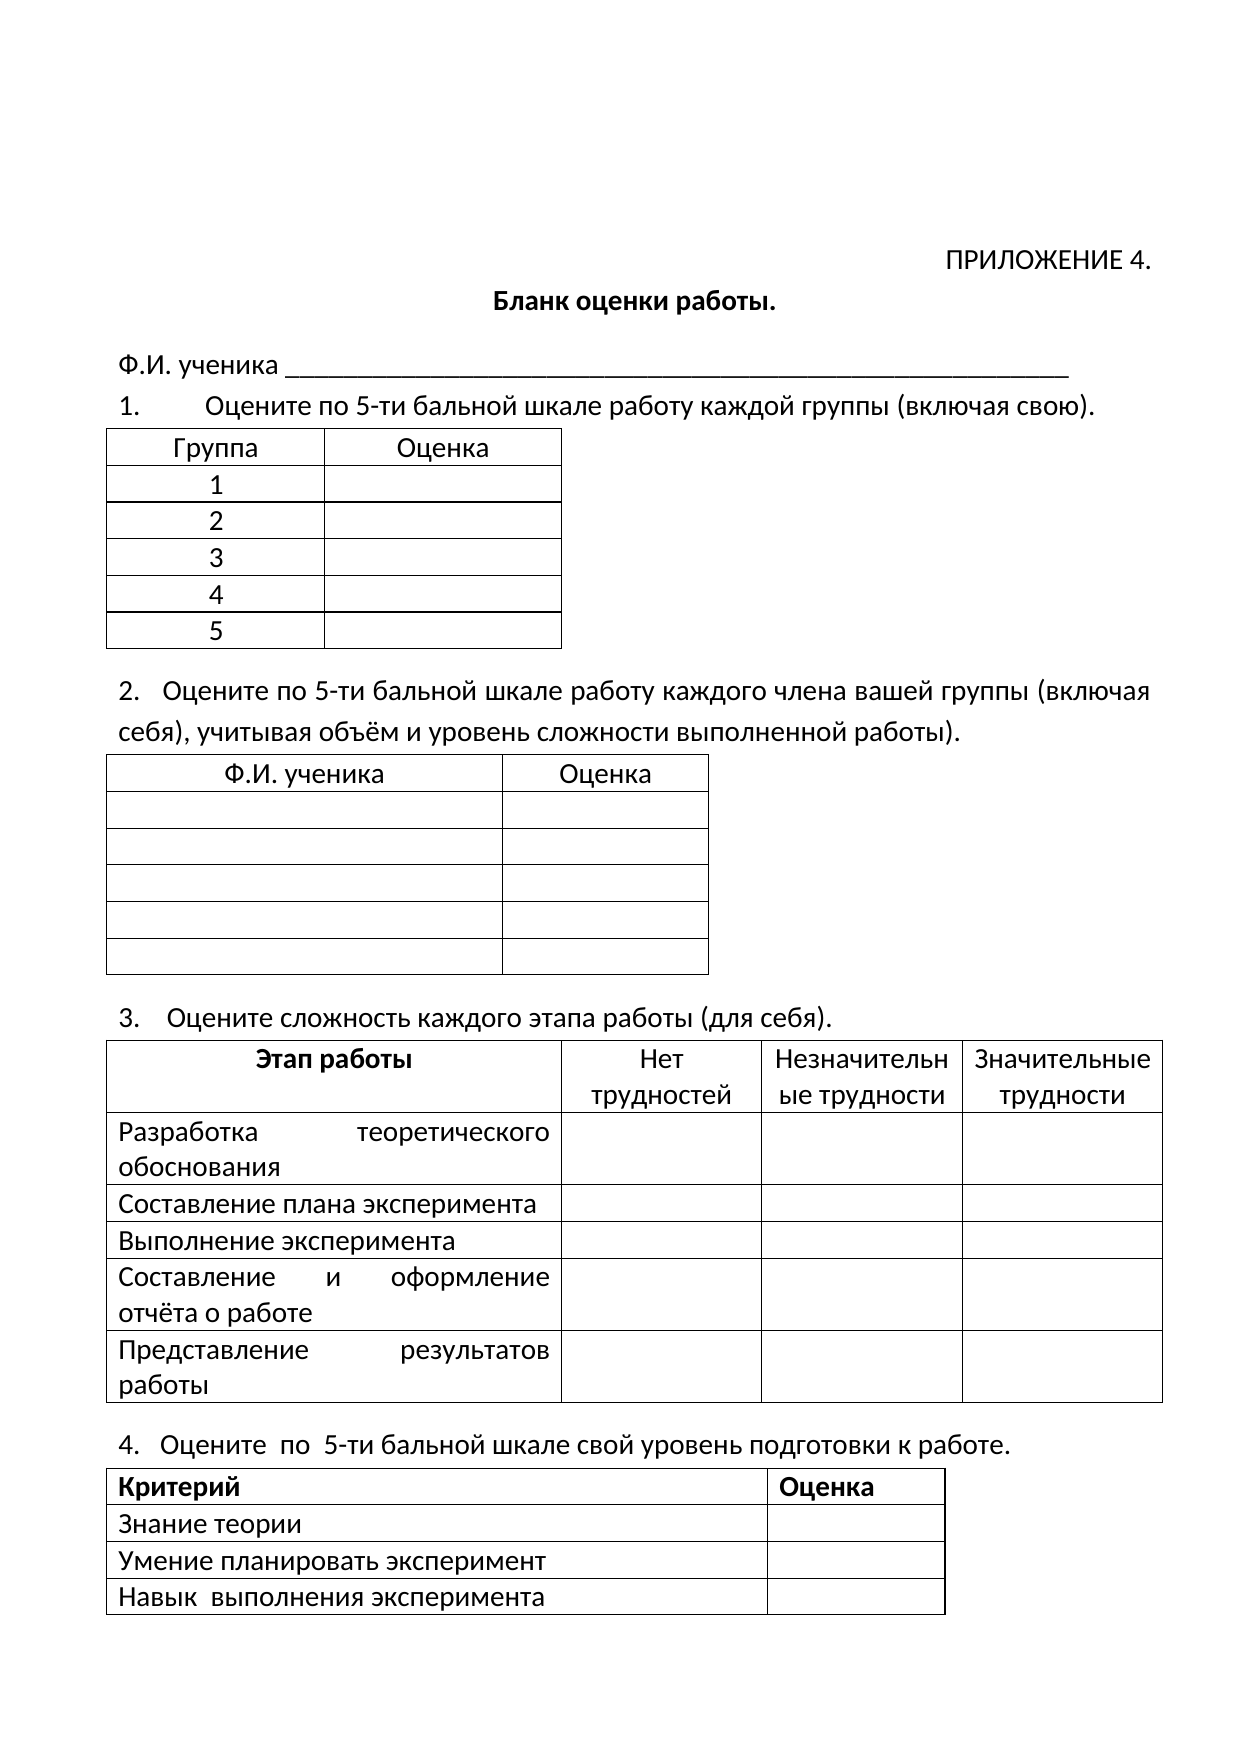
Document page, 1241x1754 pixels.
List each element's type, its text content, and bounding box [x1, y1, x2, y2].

text 4. Оцените по 5-ти бальной шкале свой уровень подготовки к работе. [118, 1426, 1152, 1462]
table_cell [325, 613, 561, 648]
table_header Нет трудностей [562, 1041, 761, 1112]
table_cell [325, 466, 561, 501]
table_header Этап работы [107, 1041, 561, 1112]
table_cell [762, 1113, 962, 1184]
table_cell [562, 1331, 761, 1402]
table_cell [107, 939, 502, 974]
table_cell Разработка теоретического обоснования [107, 1113, 561, 1184]
table_cell 2 [107, 503, 324, 538]
table_cell [562, 1222, 761, 1257]
table_header Критерий [107, 1469, 767, 1504]
table_cell Представление результатов работы [107, 1331, 561, 1402]
table_cell [768, 1505, 944, 1541]
table_cell Умение планировать эксперимент [107, 1542, 767, 1577]
table_header Ф.И. ученика [107, 755, 502, 791]
table_cell [768, 1542, 944, 1577]
table_cell 1 [107, 466, 324, 501]
table_cell [107, 902, 502, 938]
table_cell [107, 829, 502, 864]
list 2. Оцените по 5-ти бальной шкале работу каждого члена вашей группы (включая себя), учитывая объём и уровень сложности выполненной работы). [118, 672, 1152, 749]
table_header Оценка [503, 755, 708, 791]
table_cell [963, 1259, 1162, 1330]
table_header Оценка [768, 1469, 944, 1504]
table_cell [762, 1222, 962, 1257]
table_cell [325, 576, 561, 611]
table_cell [762, 1331, 962, 1402]
table_cell [503, 865, 708, 901]
table_cell [963, 1185, 1162, 1221]
table_header Незначительные трудности [762, 1041, 962, 1112]
table_cell Выполнение эксперимента [107, 1222, 561, 1257]
table_cell [503, 939, 708, 974]
table_cell [963, 1331, 1162, 1402]
text Ф.И. ученика ______________________________________________________ [118, 346, 1152, 382]
table_cell [107, 865, 502, 901]
table_cell [963, 1113, 1162, 1184]
table_cell 4 [107, 576, 324, 611]
list 3. Оцените сложность каждого этапа работы (для себя). [118, 999, 1152, 1034]
table_cell Навык выполнения эксперимента [107, 1579, 767, 1614]
table_cell [107, 792, 502, 828]
table_cell [503, 829, 708, 864]
table_cell [325, 539, 561, 575]
table_cell [503, 792, 708, 828]
table_cell [503, 902, 708, 938]
text Бланк оценки работы. [118, 282, 1152, 317]
table_cell 5 [107, 613, 324, 648]
table_cell [562, 1113, 761, 1184]
table_header Группа [107, 429, 324, 465]
table_cell [325, 503, 561, 538]
table_cell [762, 1259, 962, 1330]
list Оцените по 5-ти бальной шкале работу каждой группы (включая свою). [118, 387, 1152, 423]
table_cell Знание теории [107, 1505, 767, 1541]
table_cell [562, 1185, 761, 1221]
table_cell [768, 1579, 944, 1614]
table_cell Составление и оформление отчёта о работе [107, 1259, 561, 1330]
table_header Оценка [325, 429, 561, 465]
table_cell [963, 1222, 1162, 1257]
table_cell [762, 1185, 962, 1221]
table_header Значительные трудности [963, 1041, 1162, 1112]
text ПРИЛОЖЕНИЕ 4. [118, 241, 1152, 277]
table_cell [562, 1259, 761, 1330]
table_cell 3 [107, 539, 324, 575]
table_cell Составление плана эксперимента [107, 1185, 561, 1221]
